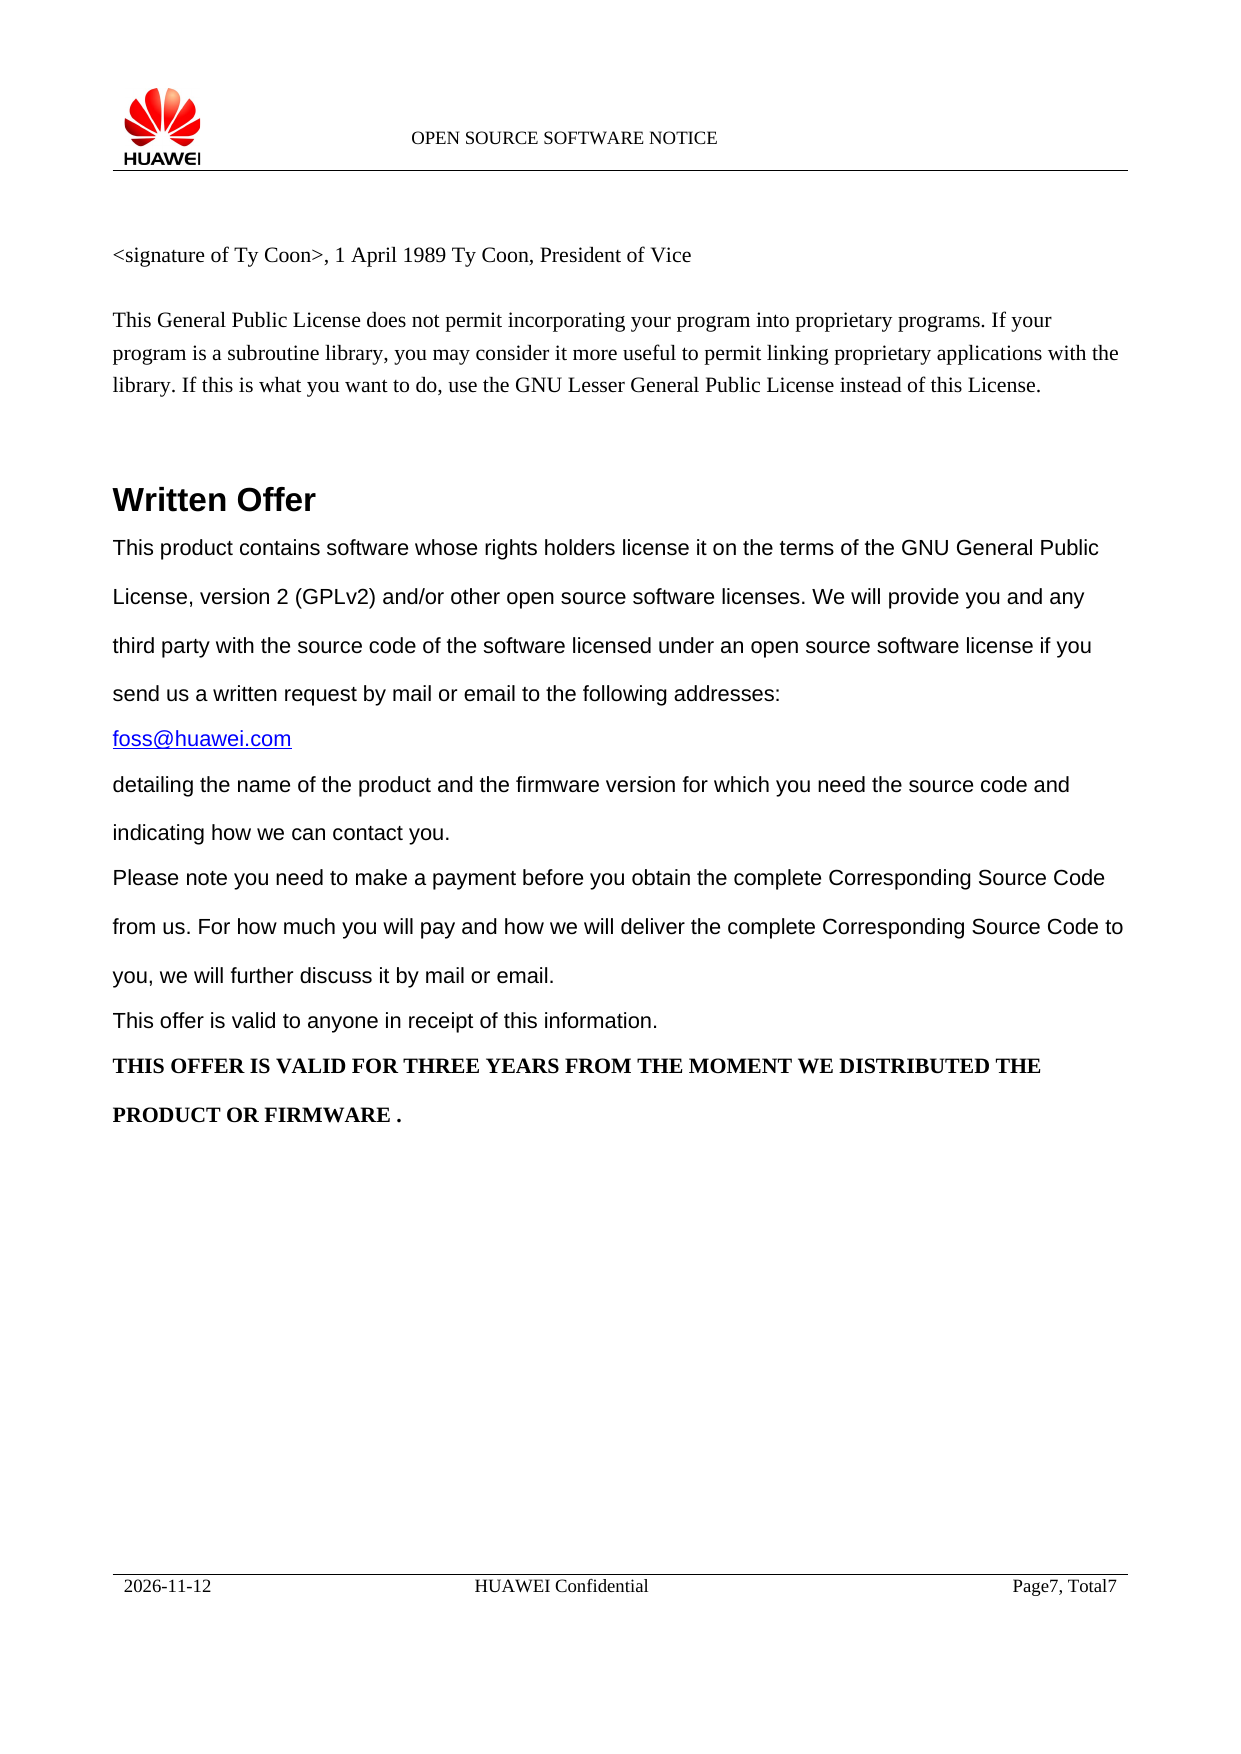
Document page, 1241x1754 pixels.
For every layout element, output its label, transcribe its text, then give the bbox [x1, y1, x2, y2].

text Please note you need to make a payment before you obtain the complete Corresponding Source Code from us. For how much you will pay and how we will deliver the complete Corresponding Source Code to you, we will further discuss it by mail or email. [112, 862, 1128, 992]
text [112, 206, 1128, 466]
picture [124, 88, 201, 165]
text foss@huawei.com [112, 723, 1128, 755]
text This offer is valid for three years from the moment we distributed the product or firmware . [112, 1049, 1128, 1131]
text This offer is valid to anyone in receipt of this information. [112, 1004, 1128, 1037]
text This product contains software whose rights holders license it on the terms of the GNU General Public License, version 2 (GPLv2) and/or other open source software licenses. We will provide you and any third party with the source code of the software licensed under an open source software license if you send us a written request by mail or email to the following addresses: [112, 531, 1128, 710]
text Written Offer [112, 466, 1128, 531]
text detailing the name of the product and the firmware version for which you need the source code and indicating how we can contact you. [112, 768, 1128, 849]
